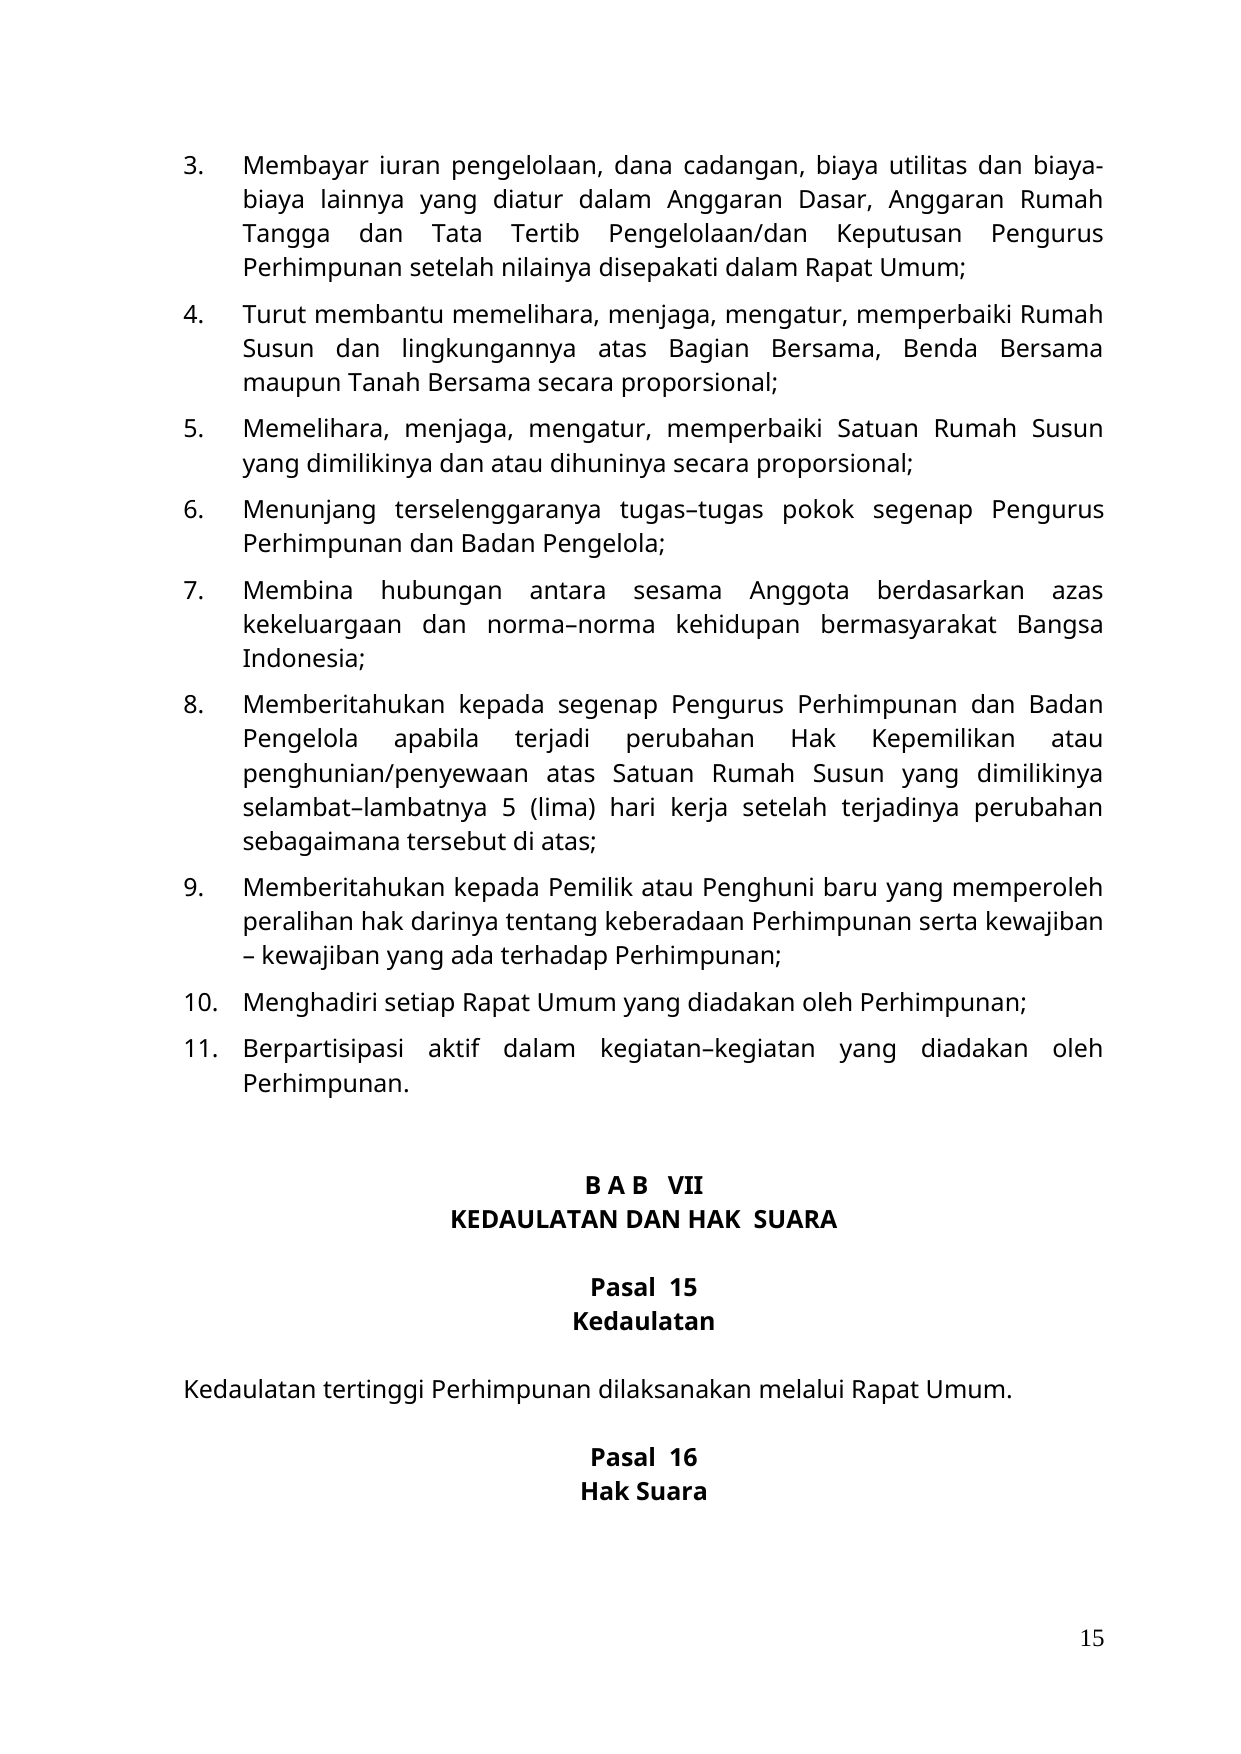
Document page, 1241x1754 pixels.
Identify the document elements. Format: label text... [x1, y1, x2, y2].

text B A B VII [183, 1167, 1104, 1201]
list Menghadiri setiap Rapat Umum yang diadakan oleh Perhimpunan; [183, 984, 1104, 1019]
list Berpartisipasi aktif dalam kegiatan–kegiatan yang diadakan oleh Perhimpunan. [183, 1031, 1104, 1099]
text Pasal 15 [183, 1269, 1104, 1304]
list Memelihara, menjaga, mengatur, memperbaiki Satuan Rumah Susun yang dimilikinya dan atau dihuninya secara proporsional; [183, 411, 1104, 479]
list Membayar iuran pengelolaan, dana cadangan, biaya utilitas dan biaya-biaya lainnya yang diatur dalam Anggaran Dasar, Anggaran Rumah Tangga dan Tata Tertib Pengelolaan/dan Keputusan Pengurus Perhimpunan setelah nilainya disepakati dalam Rapat Umum; [183, 148, 1104, 284]
list Turut membantu memelihara, menjaga, mengatur, memperbaiki Rumah Susun dan lingkungannya atas Bagian Bersama, Benda Bersama maupun Tanah Bersama secara proporsional; [183, 296, 1104, 399]
list Membina hubungan antara sesama Anggota berdasarkan azas kekeluargaan dan norma–norma kehidupan bermasyarakat Bangsa Indonesia; [183, 572, 1104, 674]
text Pasal 16 [183, 1440, 1104, 1474]
list Memberitahukan kepada segenap Pengurus Perhimpunan dan Badan Pengelola apabila terjadi perubahan Hak Kepemilikan atau penghunian/penyewaan atas Satuan Rumah Susun yang dimilikinya selambat–lambatnya 5 (lima) hari kerja setelah terjadinya perubahan sebagaimana tersebut di atas; [183, 687, 1104, 857]
list Menunjang terselenggaranya tugas–tugas pokok segenap Pengurus Perhimpunan dan Badan Pengelola; [183, 492, 1104, 560]
text Kedaulatan tertinggi Perhimpunan dilaksanakan melalui Rapat Umum. [183, 1372, 1104, 1406]
text KEDAULATAN DAN HAK SUARA [183, 1201, 1104, 1236]
list Memberitahukan kepada Pemilik atau Penghuni baru yang memperoleh peralihan hak darinya tentang keberadaan Perhimpunan serta kewajiban – kewajiban yang ada terhadap Perhimpunan; [183, 870, 1104, 972]
text Kedaulatan [183, 1304, 1104, 1338]
text Hak Suara [183, 1474, 1104, 1508]
